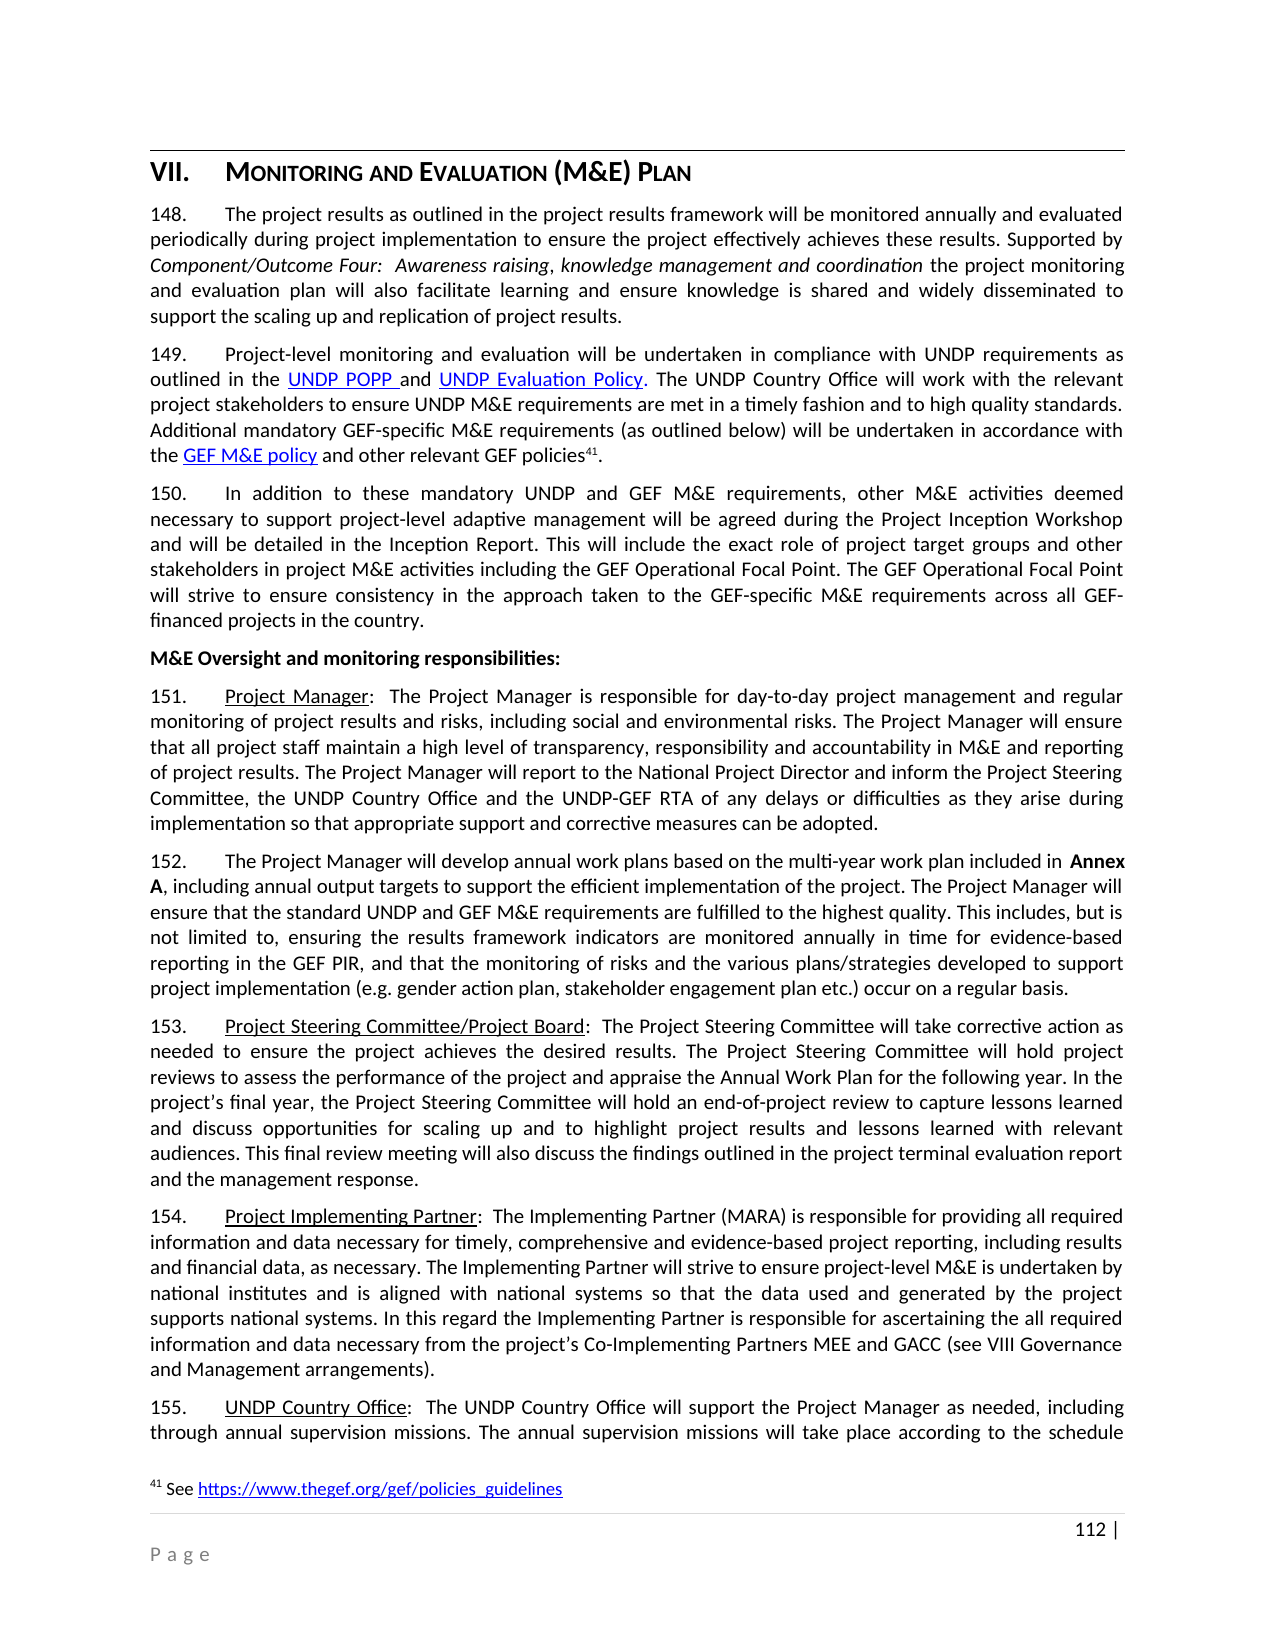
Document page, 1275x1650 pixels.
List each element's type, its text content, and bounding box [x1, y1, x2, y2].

list Project-level monitoring and evaluation will be undertaken in compliance with UNDP requirements as outlined in the UNDP POPP and UNDP Evaluation Policy. The UNDP Country Office will work with the relevant project stakeholders to ensure UNDP M&E requirements are met in a timely fashion and to high quality standards. Additional mandatory GEF-specific M&E requirements (as outlined below) will be undertaken in accordance with the GEF M&E policy and other relevant GEF policies. [150, 341, 1125, 468]
text M&E Oversight and monitoring responsibilities: [150, 645, 1125, 671]
list Project Steering Committee/Project Board: The Project Steering Committee will take corrective action as needed to ensure the project achieves the desired results. The Project Steering Committee will hold project reviews to assess the performance of the project and appraise the Annual Work Plan for the following year. In the project’s final year, the Project Steering Committee will hold an end-of-project review to capture lessons learned and discuss opportunities for scaling up and to highlight project results and lessons learned with relevant audiences. This final review meeting will also discuss the findings outlined in the project terminal evaluation report and the management response. [150, 1013, 1125, 1191]
list Project Manager: The Project Manager is responsible for day-to-day project management and regular monitoring of project results and risks, including social and environmental risks. The Project Manager will ensure that all project staff maintain a high level of transparency, responsibility and accountability in M&E and reporting of project results. The Project Manager will report to the National Project Director and inform the Project Steering Committee, the UNDP Country Office and the UNDP-GEF RTA of any delays or difficulties as they arise during implementation so that appropriate support and corrective measures can be adopted. [150, 683, 1125, 836]
list The project results as outlined in the project results framework will be monitored annually and evaluated periodically during project implementation to ensure the project effectively achieves these results. Supported by Component/Outcome Four: Awareness raising, knowledge management and coordination the project monitoring and evaluation plan will also facilitate learning and ensure knowledge is shared and widely disseminated to support the scaling up and replication of project results. [150, 201, 1125, 328]
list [150, 1394, 1125, 1445]
list Project Implementing Partner: The Implementing Partner (MARA) is responsible for providing all required information and data necessary for timely, comprehensive and evidence-based project reporting, including results and financial data, as necessary. The Implementing Partner will strive to ensure project-level M&E is undertaken by national institutes and is aligned with national systems so that the data used and generated by the project supports national systems. In this regard the Implementing Partner is responsible for ascertaining the all required information and data necessary from the project’s Co-Implementing Partners MEE and GACC (see VIII Governance and Management arrangements). [150, 1204, 1125, 1382]
subtitle Monitoring and Evaluation (M&E) Plan [150, 151, 1125, 189]
list In addition to these mandatory UNDP and GEF M&E requirements, other M&E activities deemed necessary to support project-level adaptive management will be agreed during the Project Inception Workshop and will be detailed in the Inception Report. This will include the exact role of project target groups and other stakeholders in project M&E activities including the GEF Operational Focal Point. The GEF Operational Focal Point will strive to ensure consistency in the approach taken to the GEF-specific M&E requirements across all GEF-financed projects in the country. [150, 480, 1125, 633]
list The Project Manager will develop annual work plans based on the multi-year work plan included in Annex A, including annual output targets to support the efficient implementation of the project. The Project Manager will ensure that the standard UNDP and GEF M&E requirements are fulfilled to the highest quality. This includes, but is not limited to, ensuring the results framework indicators are monitored annually in time for evidence-based reporting in the GEF PIR, and that the monitoring of risks and the various plans/strategies developed to support project implementation (e.g. gender action plan, stakeholder engagement plan etc.) occur on a regular basis. [150, 848, 1125, 1001]
